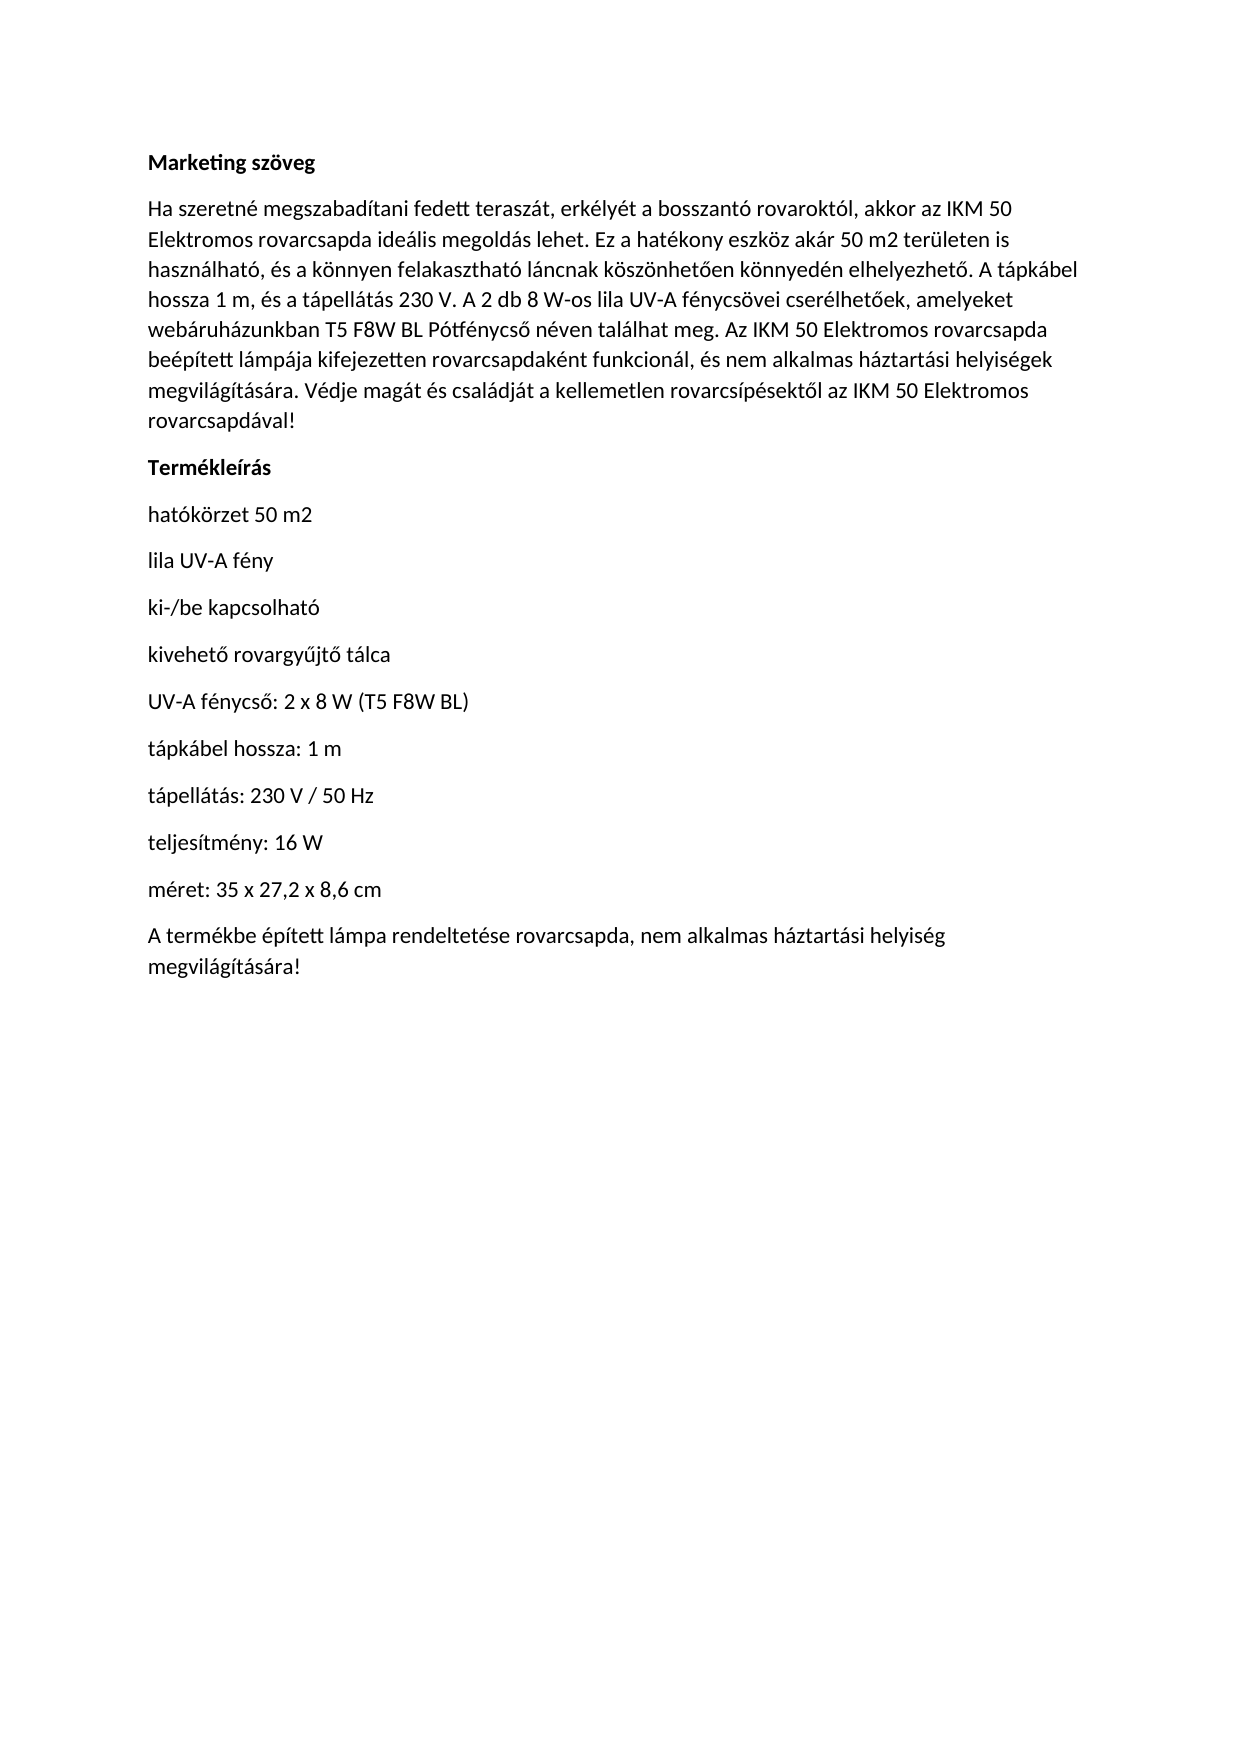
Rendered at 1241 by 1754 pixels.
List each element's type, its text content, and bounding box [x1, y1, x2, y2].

text tápkábel hossza: 1 m [148, 734, 1093, 762]
text A termékbe épített lámpa rendeltetése rovarcsapda, nem alkalmas háztartási helyiség megvilágítására! [148, 922, 1093, 980]
text Marketing szöveg [148, 148, 1093, 176]
text tápellátás: 230 V / 50 Hz [148, 781, 1093, 809]
text méret: 35 x 27,2 x 8,6 cm [148, 875, 1093, 903]
text ki-/be kapcsolható [148, 593, 1093, 621]
text teljesítmény: 16 W [148, 828, 1093, 856]
text kivehető rovargyűjtő tálca [148, 640, 1093, 668]
text Ha szeretné megszabadítani fedett teraszát, erkélyét a bosszantó rovaroktól, akkor az IKM 50 Elektromos rovarcsapda ideális megoldás lehet. Ez a hatékony eszköz akár 50 m2 területen is használható, és a könnyen felakasztható láncnak köszönhetően könnyedén elhelyezhető. A tápkábel hossza 1 m, és a tápellátás 230 V. A 2 db 8 W-os lila UV-A fénycsövei cserélhetőek, amelyeket webáruházunkban T5 F8W BL Pótfénycső néven találhat meg. Az IKM 50 Elektromos rovarcsapda beépített lámpája kifejezetten rovarcsapdaként funkcionál, és nem alkalmas háztartási helyiségek megvilágítására. Védje magát és családját a kellemetlen rovarcsípésektől az IKM 50 Elektromos rovarcsapdával! [148, 194, 1093, 434]
text Termékleírás [148, 453, 1093, 481]
text lila UV-A fény [148, 547, 1093, 574]
text UV-A fénycső: 2 x 8 W (T5 F8W BL) [148, 687, 1093, 715]
text hatókörzet 50 m2 [148, 500, 1093, 528]
